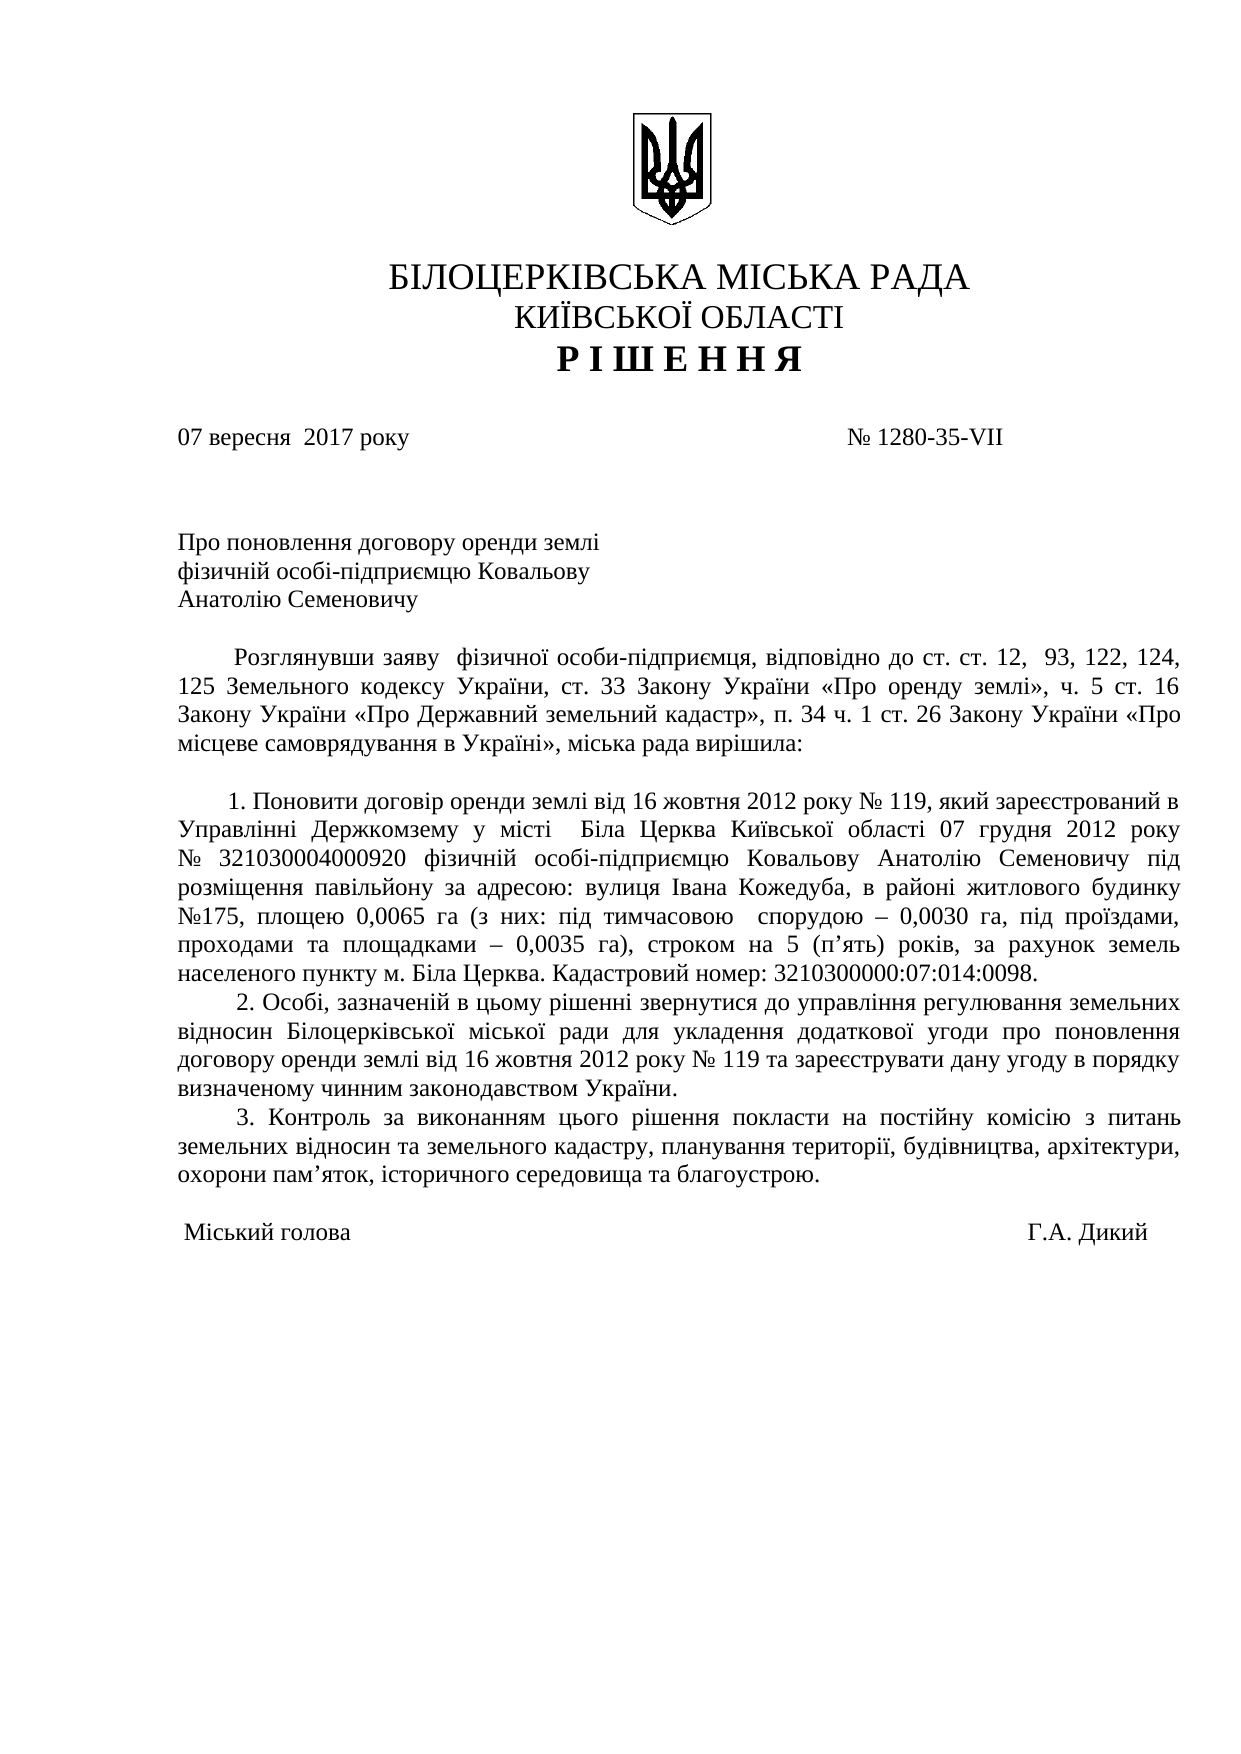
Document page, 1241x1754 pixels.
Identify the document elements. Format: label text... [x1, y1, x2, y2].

text 3. Контроль за виконанням цього рішення покласти на постійну комісію з питань земельних відносин та земельного кадастру, планування території, будівництва, архітектури, охорони пам’яток, історичного середовища та благоустрою. [177, 1102, 1181, 1188]
text Розглянувши заяву фізичної особи-підприємця, відповідно до ст. ст. 12, 93, 122, 124, 125 Земельного кодексу України, ст. 33 Закону України «Про оренду землі», ч. 5 ст. 16 Закону України «Про Державний земельний кадастр», п. 34 ч. 1 ст. 26 Закону України «Про місцеве самоврядування в Україні», міська рада вирішила: [177, 642, 1181, 757]
text Анатолію Семеновичу [177, 584, 1181, 613]
text БІЛОЦЕРКІВСЬКА МІСЬКА РАДА [177, 255, 1181, 298]
text 2. Особі, зазначеній в цьому рішенні звернутися до управління регулювання земельних відносин Білоцерківської міської ради для укладення додаткової угоди про поновлення договору оренди землі від 16 жовтня 2012 року № 119 та зареєструвати дану угоду в порядку визначеному чинним законодавством України. [177, 987, 1181, 1102]
text 1. Поновити договір оренди землі від 16 жовтня 2012 року № 119, який зареєстрований в Управлінні Держкомзему у місті Біла Церква Київської області 07 грудня 2012 року № 321030004000920 фізичній особі-підприємцю Ковальову Анатолію Семеновичу під розміщення павільйону за адресою: вулиця Івана Кожедуба, в районі житлового будинку №175, площею 0,0065 га (з них: під тимчасовою спорудою – 0,0030 га, під проїздами, проходами та площадками – 0,0035 га), строком на 5 (п’ять) років, за рахунок земель населеного пункту м. Біла Церква. Кадастровий номер: 3210300000:07:014:0098. [177, 786, 1181, 987]
text фізичній особі-підприємцю Ковальову [177, 556, 1181, 584]
text Р І Ш Е Н Н Я [177, 336, 1181, 379]
text Міський голова Г.А. Дикий [177, 1217, 1181, 1246]
text КИЇВСЬКОЇ ОБЛАСТІ [177, 298, 1181, 336]
picture [627, 106, 721, 233]
text Про поновлення договору оренди землі [177, 527, 1181, 556]
text 07 вересня 2017 року № 1280-35-VII [177, 422, 1181, 451]
